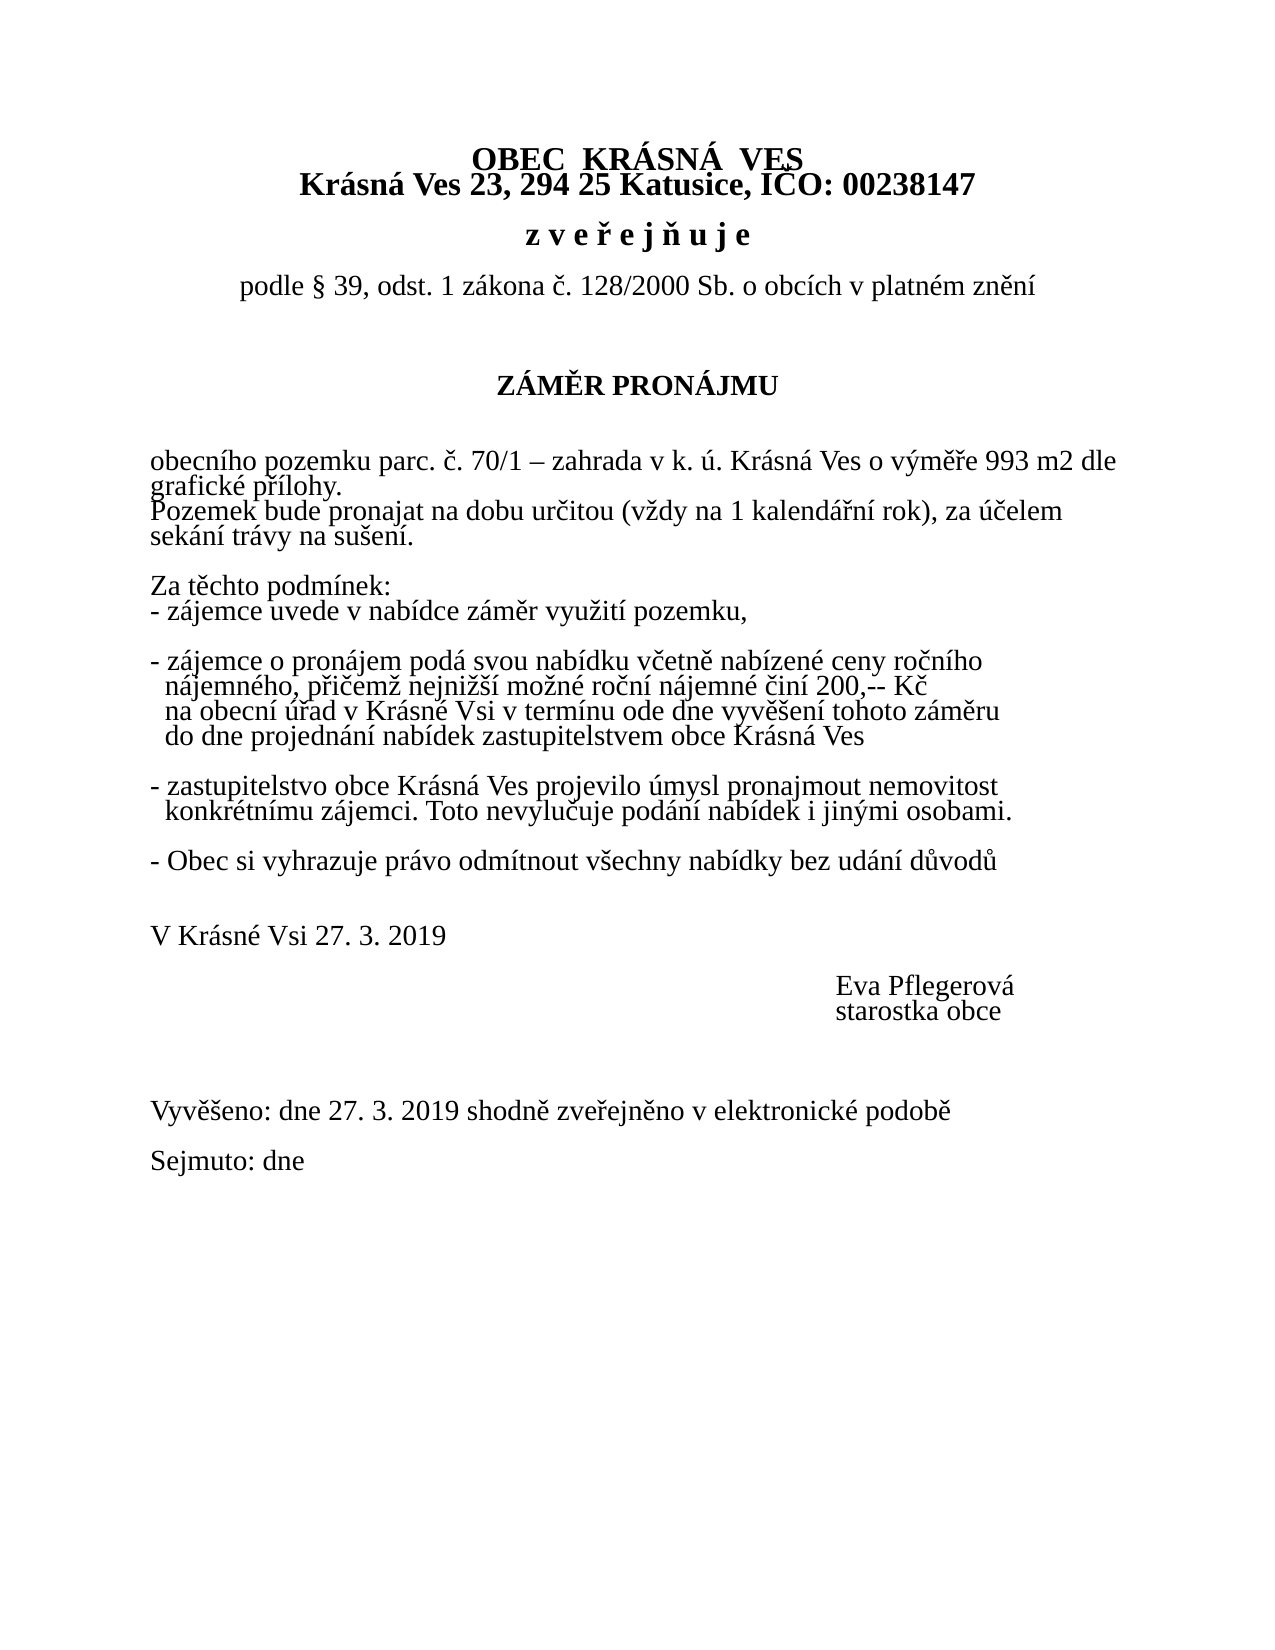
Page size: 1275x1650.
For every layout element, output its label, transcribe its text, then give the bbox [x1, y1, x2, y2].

text ZÁMĚR PRONÁJMU [150, 375, 1125, 400]
text - zájemce o pronájem podá svou nabídku včetně nabízené ceny ročního [150, 650, 1125, 675]
text nájemného, přičemž nejnižší možné roční nájemné činí 200,-- Kč [150, 675, 1125, 700]
text Sejmuto: dne [150, 1150, 1125, 1175]
text do dne projednání nabídek zastupitelstvem obce Krásná Ves [150, 725, 1125, 750]
text na obecní úřad v Krásné Vsi v termínu ode dne vyvěšení tohoto záměru [150, 700, 1125, 725]
text obecního pozemku parc. č. 70/1 – zahrada v k. ú. Krásná Ves o výměře 993 m2 dle grafické přílohy. [150, 450, 1125, 500]
text z v e ř e j ň u j e [150, 225, 1125, 250]
text - zájemce uvede v nabídce záměr využití pozemku, [150, 600, 1125, 625]
text - Obec si vyhrazuje právo odmítnout všechny nabídky bez udání důvodů [150, 850, 1125, 875]
text Eva Pflegerová [150, 975, 1125, 1000]
text konkrétnímu zájemci. Toto nevylučuje podání nabídek i jinými osobami. [150, 800, 1125, 825]
text - zastupitelstvo obce Krásná Ves projevilo úmysl pronajmout nemovitost [150, 775, 1125, 800]
text Pozemek bude pronajat na dobu určitou (vždy na 1 kalendářní rok), za účelem sekání trávy na sušení. [150, 500, 1125, 550]
text Vyvěšeno: dne 27. 3. 2019 shodně zveřejněno v elektronické podobě [150, 1100, 1125, 1125]
text OBEC KRÁSNÁ VES [150, 150, 1125, 175]
text Za těchto podmínek: [150, 575, 1125, 600]
text Krásná Ves 23, 294 25 Katusice, IČO: 00238147 [150, 175, 1125, 200]
text starostka obce [150, 1000, 1125, 1025]
text V Krásné Vsi 27. 3. 2019 [150, 925, 1125, 950]
text podle § 39, odst. 1 zákona č. 128/2000 Sb. o obcích v platném znění [150, 275, 1125, 300]
